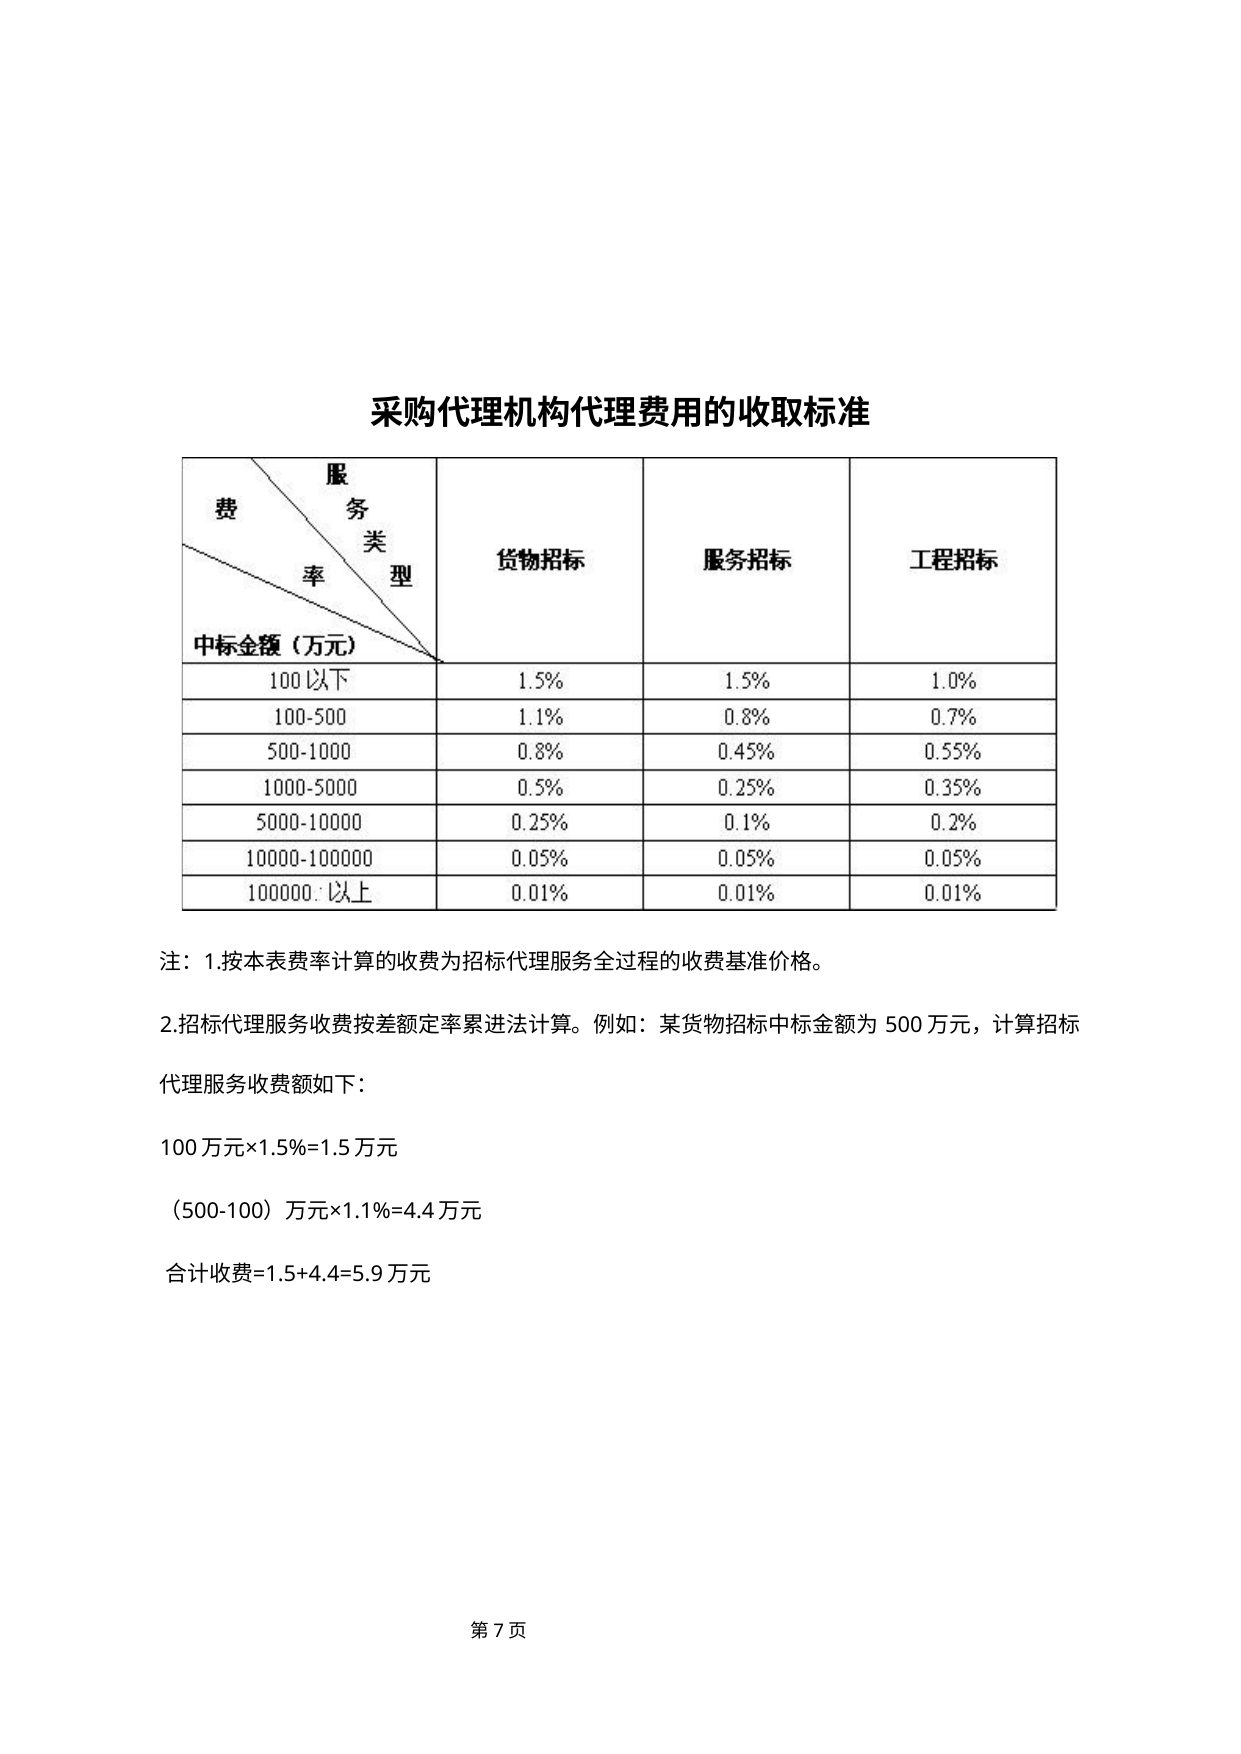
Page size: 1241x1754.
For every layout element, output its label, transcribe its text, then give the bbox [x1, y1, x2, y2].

text 2.招标代理服务收费按差额定率累进法计算。例如：某货物招标中标金额为500万元，计算招标代理服务收费额如下： [159, 1003, 1081, 1102]
text 100万元×1.5%=1.5万元 [159, 1126, 1081, 1165]
text 采购代理机构代理费用的收取标准 [159, 370, 1081, 449]
text 合计收费=1.5+4.4=5.9万元 [159, 1252, 1081, 1292]
text （500-100）万元×1.1%=4.4万元 [159, 1189, 1081, 1229]
picture [181, 457, 1059, 911]
text 注：1.按本表费率计算的收费为招标代理服务全过程的收费基准价格。 [159, 940, 1081, 979]
